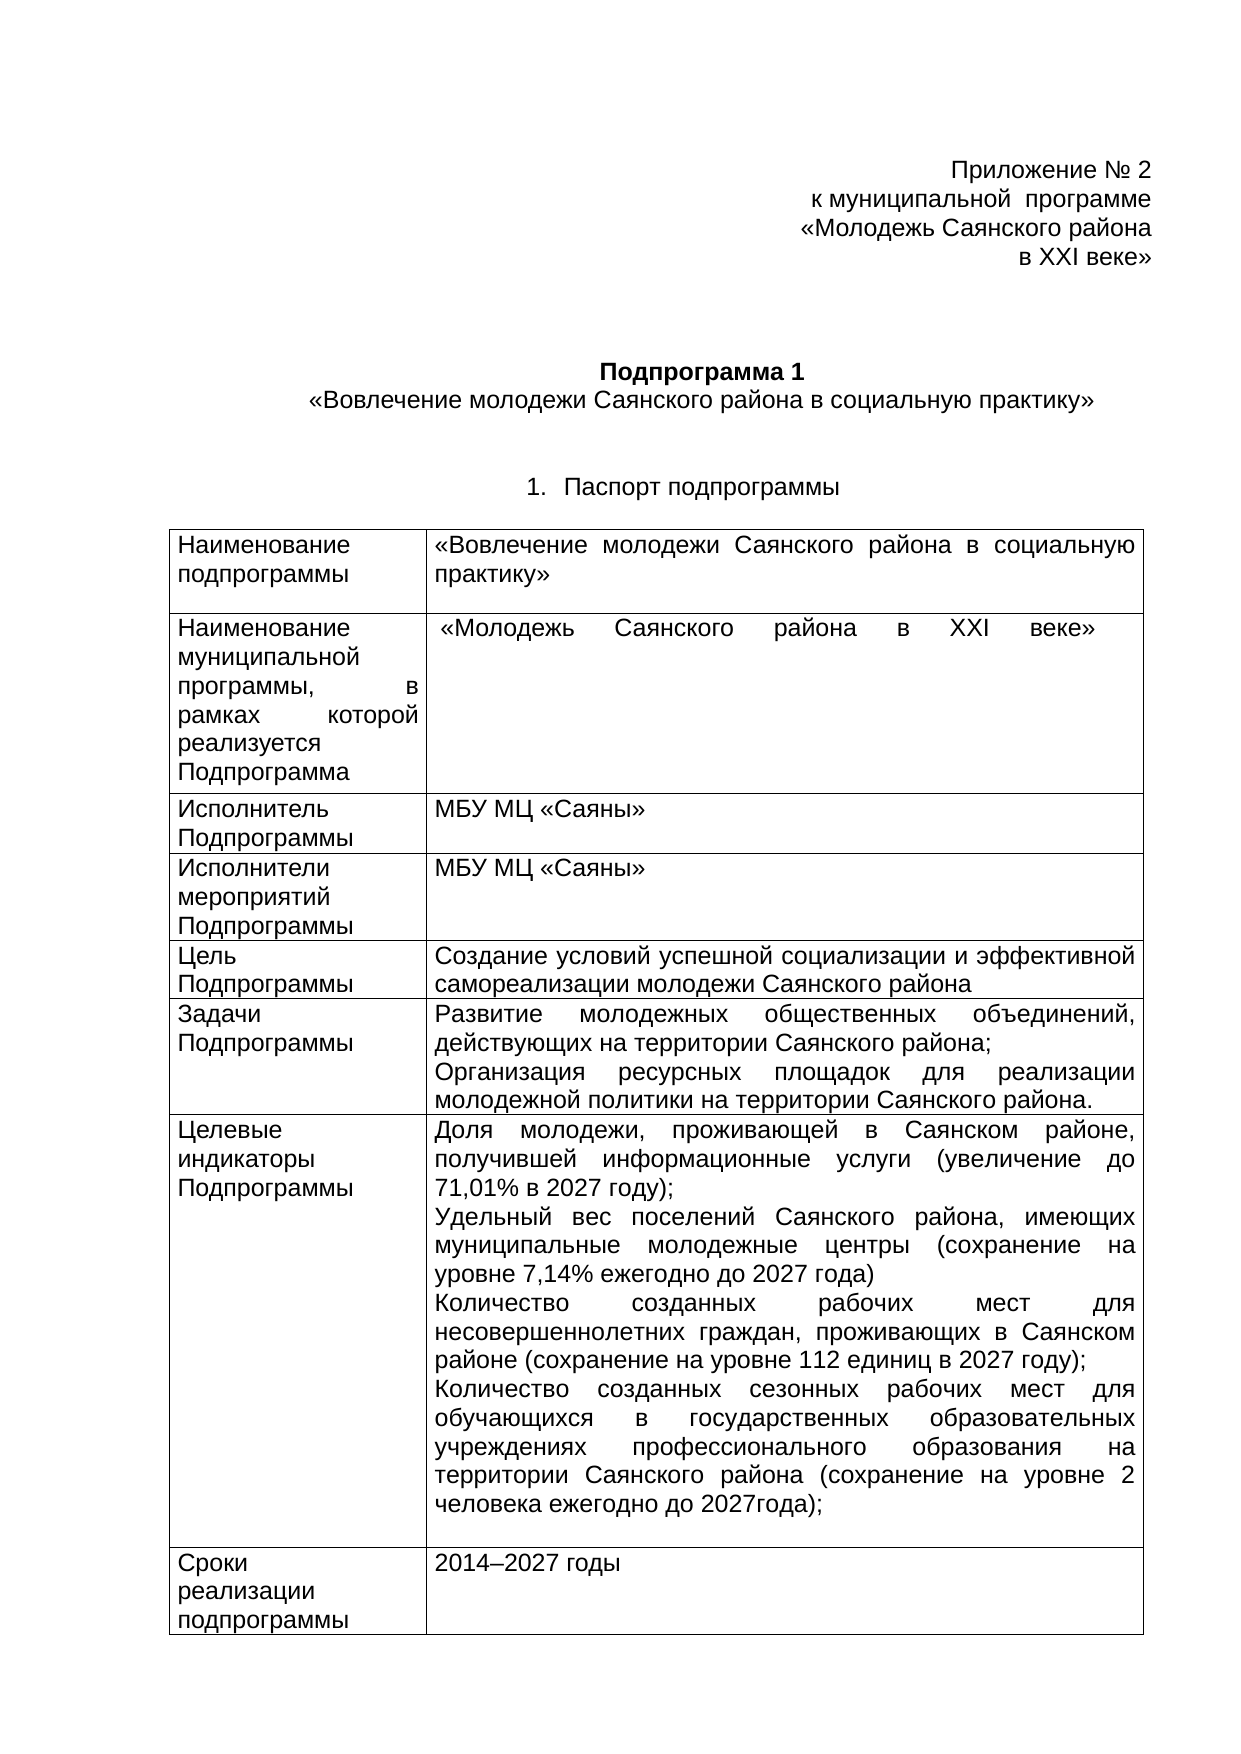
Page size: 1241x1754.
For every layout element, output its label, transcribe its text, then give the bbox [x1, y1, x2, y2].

list Паспорт подпрограммы [215, 472, 1152, 500]
table_cell Наименование муниципальной программы, в рамках которой реализуется Подпрограмма [170, 614, 426, 793]
title к муниципальной программе «Молодежь Саянского района в XXI веке» [783, 184, 1152, 270]
title Подпрограмма 1 [252, 357, 1152, 385]
table_cell Исполнители мероприятий Подпрограммы [170, 854, 426, 940]
table_cell Исполнитель Подпрограммы [170, 794, 426, 852]
title «Вовлечение молодежи Саянского района в социальную практику» [252, 385, 1152, 414]
table_cell 2014–2027 годы [427, 1548, 1143, 1634]
table_header «Вовлечение молодежи Саянского района в социальную практику» [427, 530, 1143, 612]
table_cell Задачи Подпрограммы [170, 999, 426, 1114]
table_cell «Молодежь Саянского района в XXI веке» [427, 614, 1143, 793]
table_cell Создание условий успешной социализации и эффективной самореализации молодежи Саянского района [427, 941, 1143, 998]
table_cell Целевые индикаторы Подпрограммы [170, 1115, 426, 1547]
table_header Наименование подпрограммы [170, 530, 426, 612]
table_cell МБУ МЦ «Саяны» [427, 854, 1143, 940]
table_cell МБУ МЦ «Саяны» [427, 794, 1143, 852]
table_cell Сроки реализации подпрограммы [170, 1548, 426, 1634]
table_cell Доля молодежи, проживающей в Саянском районе, получившей информационные услуги (увеличение до 71,01% в 2027 году); Удельный вес поселений Саянского района, имеющих муниципальные молодежные центры (сохранение на уровне 7,14% ежегодно до 2027 года) Количество созданных рабочих мест для несовершеннолетних граждан, проживающих в Саянском районе (сохранение на уровне 112 единиц в 2027 году); Количество созданных сезонных рабочих мест для обучающихся в государственных образовательных учреждениях профессионального образования на территории Саянского района (сохранение на уровне 2 человека ежегодно до 2027года); [427, 1115, 1143, 1547]
table_cell Цель Подпрограммы [170, 941, 426, 998]
table_cell Развитие молодежных общественных объединений, действующих на территории Саянского района; Организация ресурсных площадок для реализации молодежной политики на территории Саянского района. [427, 999, 1143, 1114]
text Приложение № 2 [783, 155, 1152, 184]
